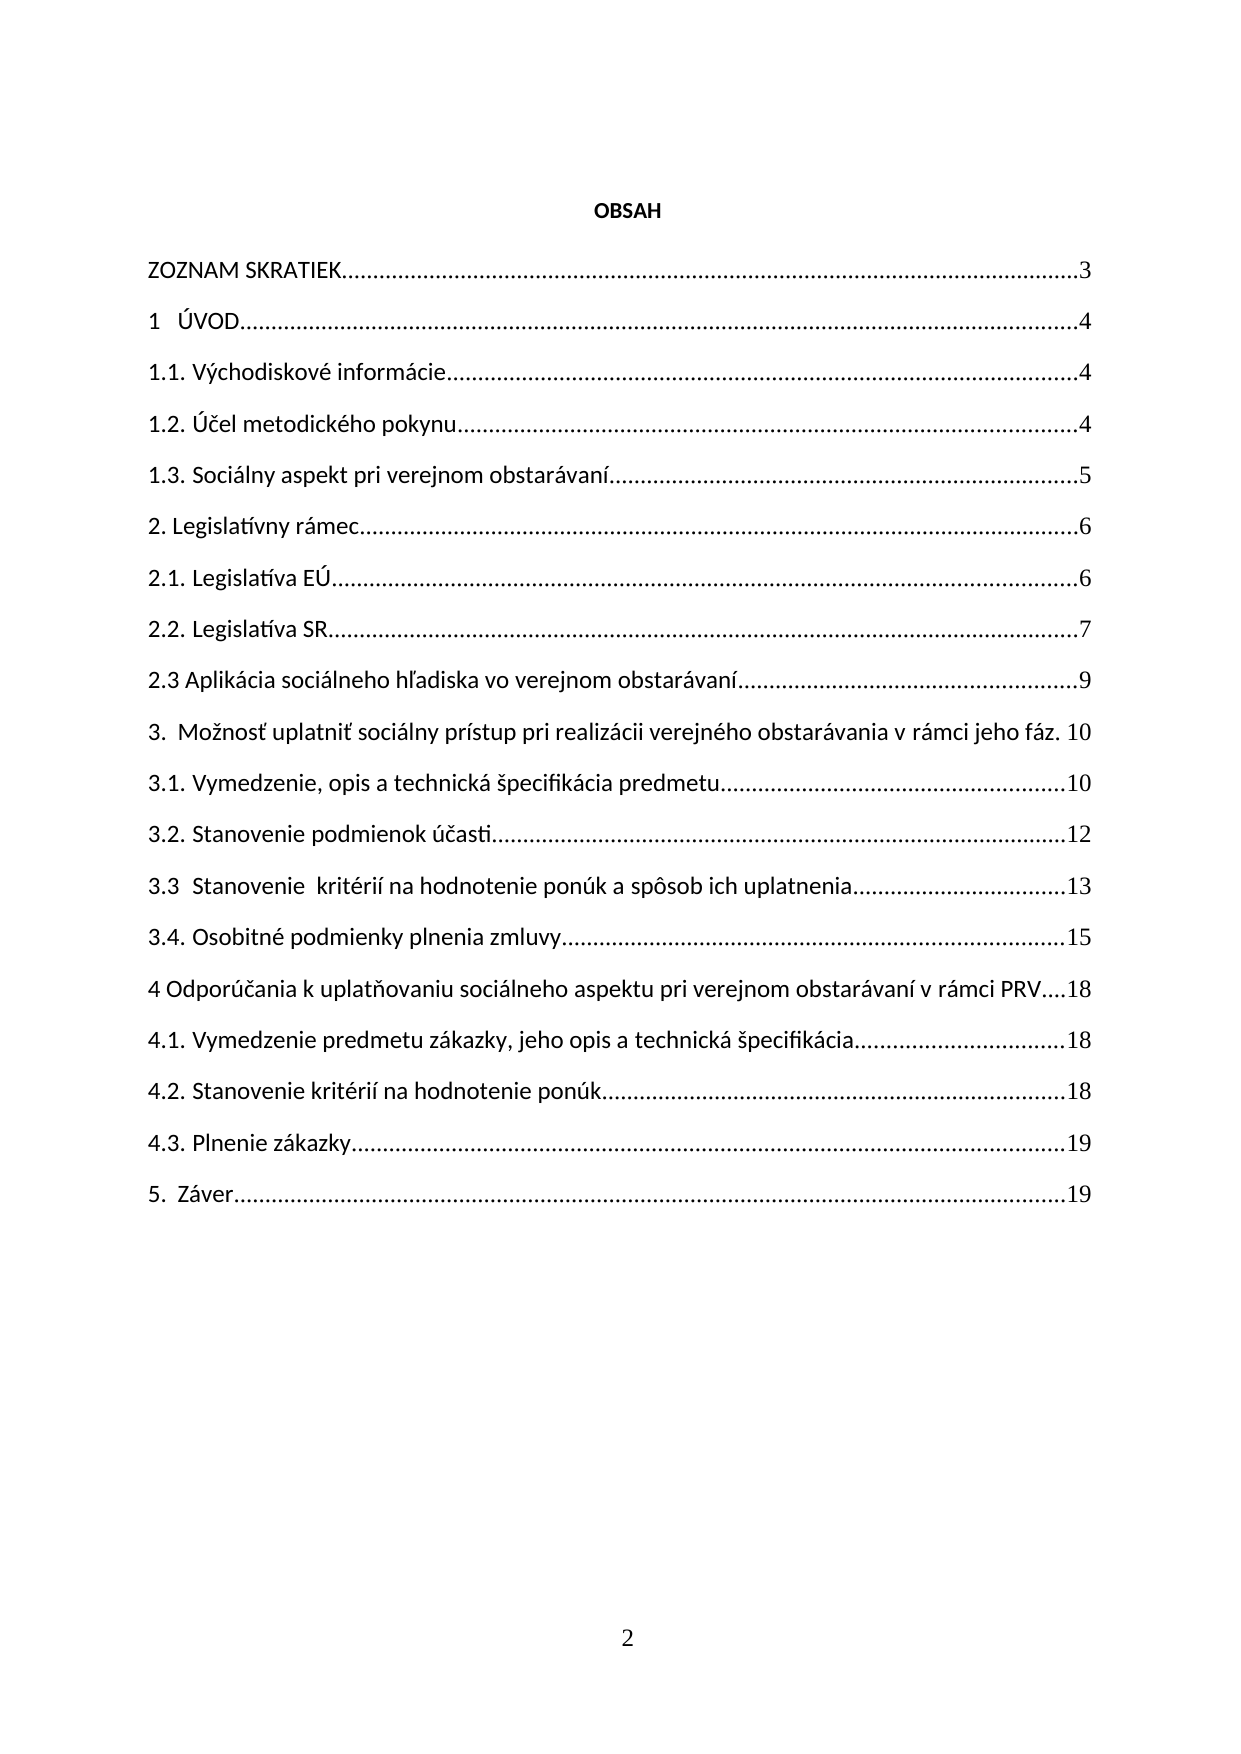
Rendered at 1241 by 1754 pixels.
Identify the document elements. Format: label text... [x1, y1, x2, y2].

text 4.3. Plnenie zákazky 19 [148, 1127, 1107, 1157]
text OBSAH [148, 197, 1107, 224]
text 1.2. Účel metodického pokynu 4 [148, 408, 1107, 438]
text 1.3. Sociálny aspekt pri verejnom obstarávaní 5 [148, 459, 1107, 490]
text 5. Záver 19 [148, 1178, 1107, 1209]
text 3.2. Stanovenie podmienok účasti 12 [148, 819, 1107, 849]
text 1.1. Východiskové informácie 4 [148, 356, 1107, 387]
text 1 ÚVOD 4 [148, 305, 1107, 336]
text 2. Legislatívny rámec 6 [148, 511, 1107, 541]
text 4 Odporúčania k uplatňovaniu sociálneho aspektu pri verejnom obstarávaní v rámci PRV 18 [148, 973, 1107, 1003]
text 4.1. Vymedzenie predmetu zákazky, jeho opis a technická špecifikácia 18 [148, 1024, 1107, 1054]
text 3.3 Stanovenie kritérií na hodnotenie ponúk a spôsob ich uplatnenia 13 [148, 870, 1107, 901]
text 2.2. Legislatíva SR 7 [148, 613, 1107, 644]
text 3.4. Osobitné podmienky plnenia zmluvy 15 [148, 921, 1107, 952]
text 2.1. Legislatíva EÚ 6 [148, 562, 1107, 592]
text 4.2. Stanovenie kritérií na hodnotenie ponúk 18 [148, 1075, 1107, 1106]
text 3. Možnosť uplatniť sociálny prístup pri realizácii verejného obstarávania v rámci jeho fáz 10 [148, 716, 1107, 746]
text 2.3 Aplikácia sociálneho hľadiska vo verejnom obstarávaní 9 [148, 664, 1107, 695]
text 3.1. Vymedzenie, opis a technická špecifikácia predmetu 10 [148, 767, 1107, 798]
text ZOZNAM SKRATIEK 3 [148, 254, 1107, 284]
